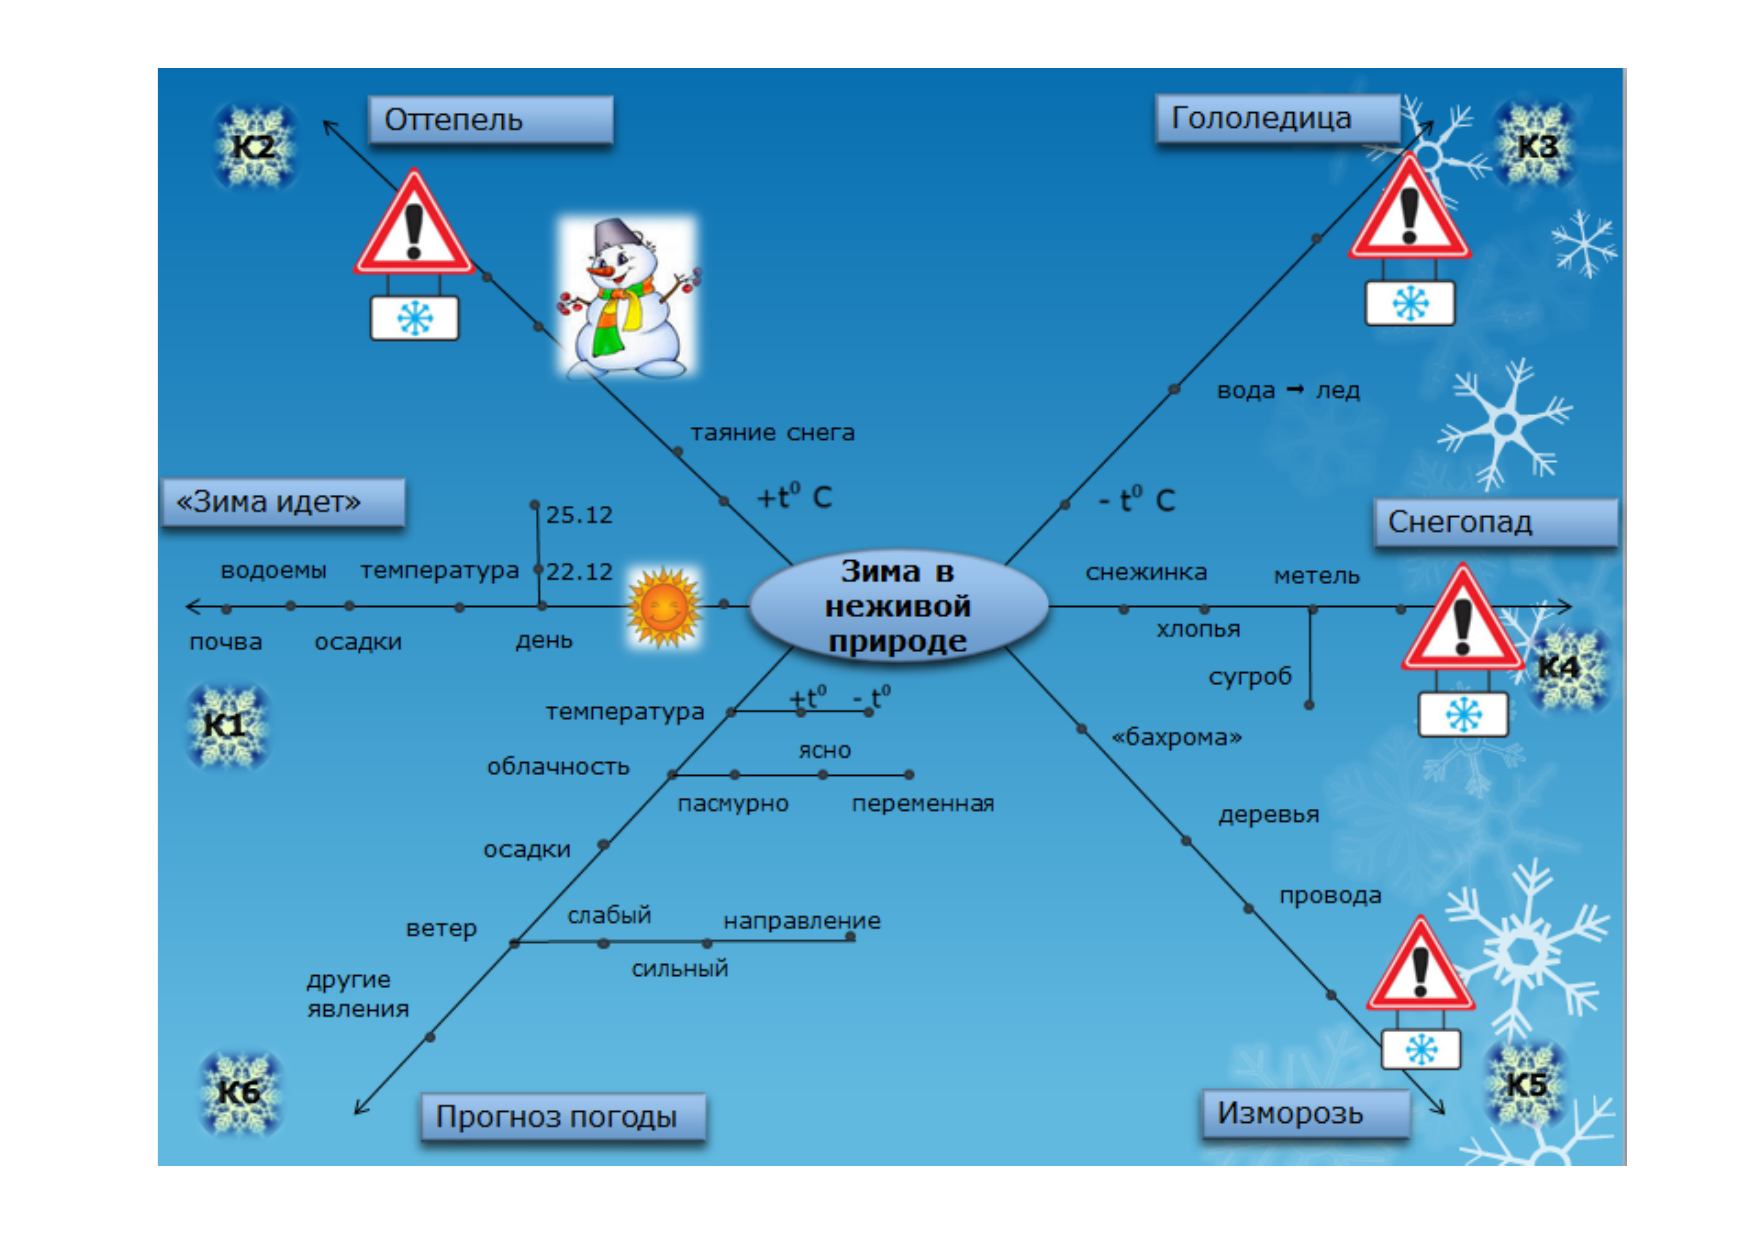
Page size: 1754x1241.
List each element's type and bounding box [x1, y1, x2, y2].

picture [157, 68, 1627, 1166]
